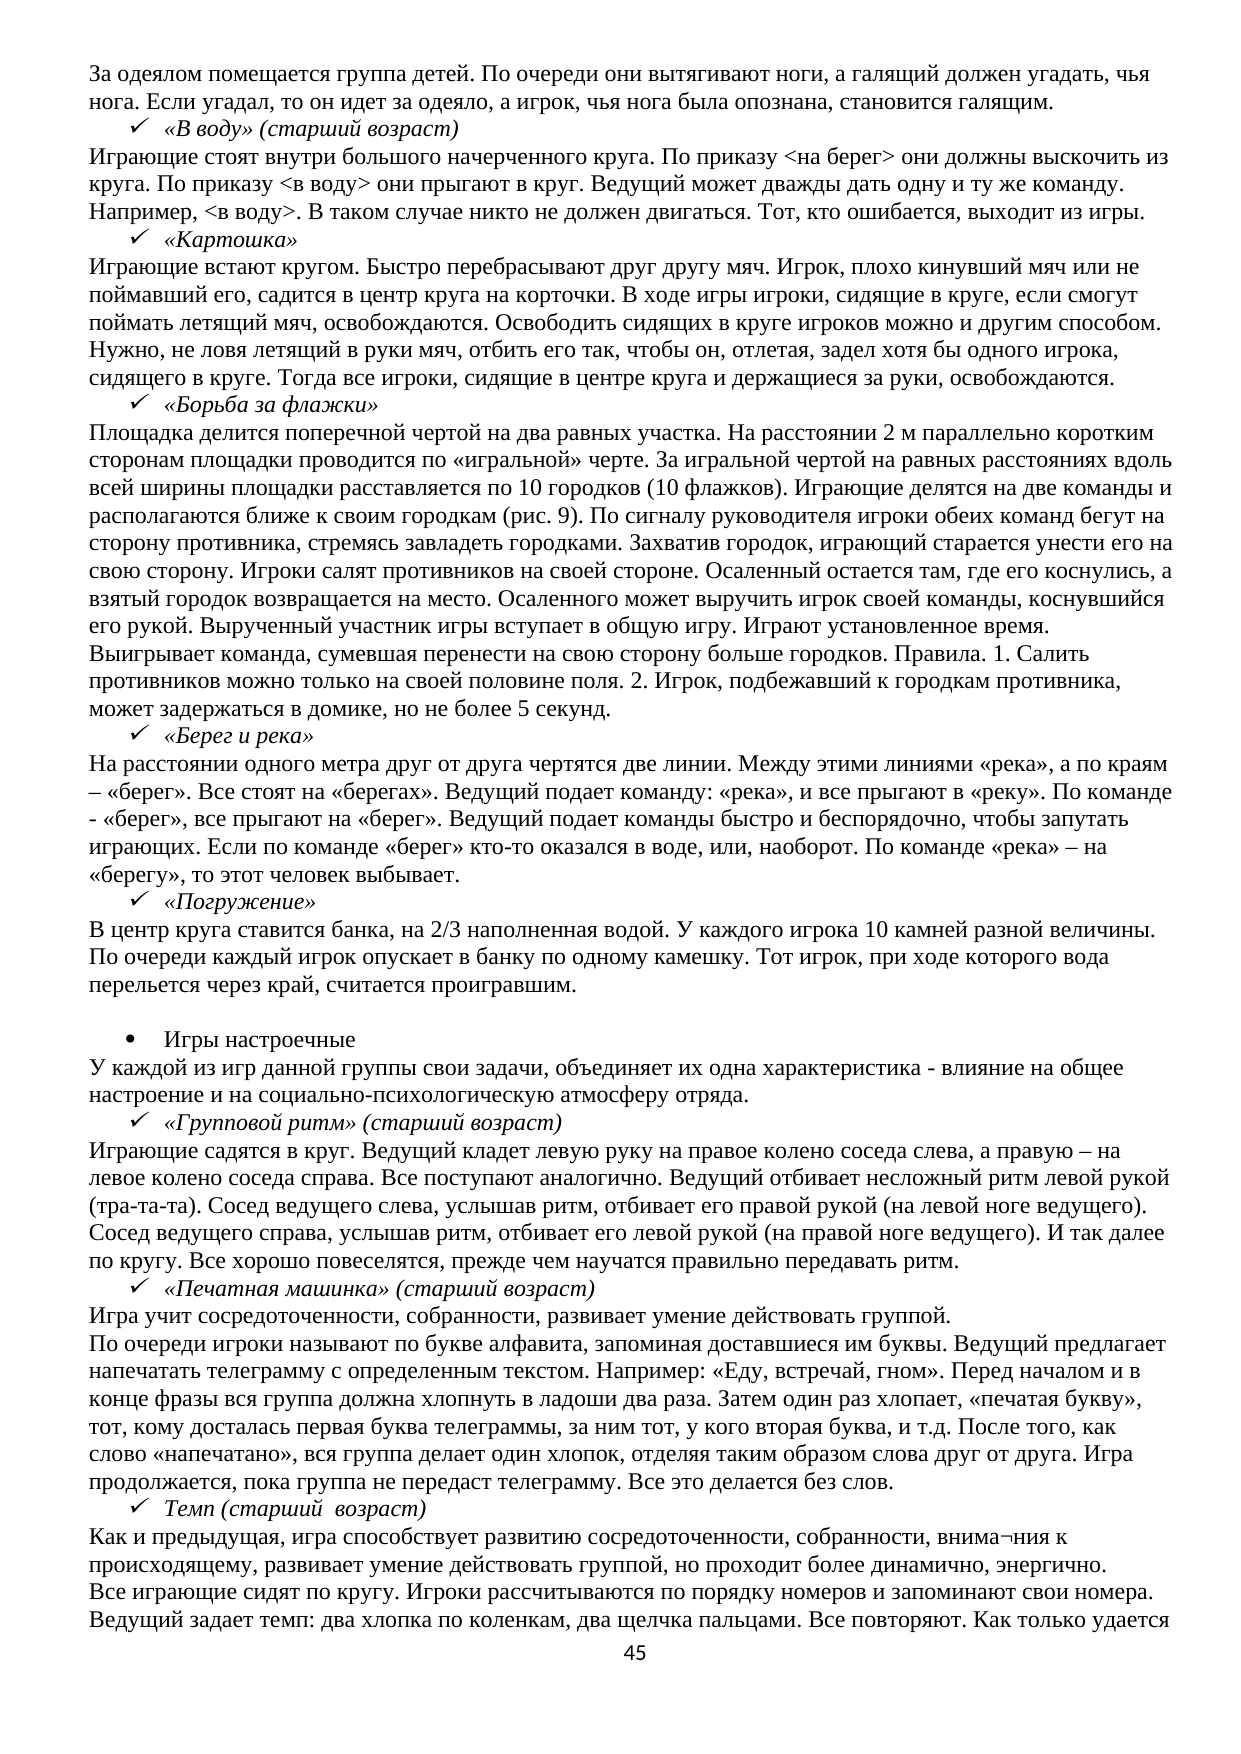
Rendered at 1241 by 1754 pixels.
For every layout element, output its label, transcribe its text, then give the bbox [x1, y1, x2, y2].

list «Печатная машинка» (старший возраст) [126, 1274, 1181, 1301]
list Игры настроечные [126, 1025, 1181, 1053]
text Играющие садятся в круг. Ведущий кладет левую руку на правое колено соседа слева, а правую – на левое колено соседа справа. Все поступают аналогично. Ведущий отбивает несложный ритм левой рукой (тра-та-та). Сосед ведущего слева, услышав ритм, отбивает его правой рукой (на левой ноге ведущего). Сосед ведущего справа, услышав ритм, отбивает его левой рукой (на правой ноге ведущего). И так далее по кругу. Все хорошо повеселятся, прежде чем научатся правильно передавать ритм. [89, 1136, 1181, 1274]
list «Погружение» [126, 887, 1181, 915]
list «В воду» (старший возраст) [126, 114, 1181, 142]
text Играющие стоят внутри большого начерченного круга. По приказу <на берег> они должны выскочить из круга. По приказу <в воду> они прыгают в круг. Ведущий может дважды дать одну и ту же команду. Например, <в воду>. В таком случае никто не должен двигаться. Тот, кто ошибается, выходит из игры. [89, 142, 1181, 225]
text Как и предыдущая, игра способствует развитию сосредоточенности, собранности, внима¬ния к происходящему, развивает умение действовать группой, но проходит более динамично, энергично. [89, 1522, 1181, 1577]
text В центр круга ставится банка, на 2/3 наполненная водой. У каждого игрока 10 камней разной величины. По очереди каждый игрок опускает в банку по одному камешку. Тот игрок, при ходе которого вода перельется через край, считается проигравшим. [89, 915, 1181, 998]
text У каждой из игр данной группы свои задачи, объединяет их одна характеристика - влияние на общее настроение и на социально-психологическую атмосферу отряда. [89, 1053, 1181, 1108]
text За одеялом помещается группа детей. По очереди они вытягивают ноги, а галящий должен угадать, чья нога. Если угадал, то он идет за одеяло, а игрок, чья нога была опознана, становится галящим. [89, 59, 1181, 114]
list Темп (старший возраст) [126, 1494, 1181, 1522]
text Игра учит сосредоточенности, собранности, развивает умение действовать группой. [89, 1301, 1181, 1329]
list «Берег и река» [126, 722, 1181, 749]
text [89, 1577, 1181, 1632]
text На расстоянии одного метра друг от друга чертятся две линии. Между этими линиями «река», а по краям – «берег». Все стоят на «берегах». Ведущий подает команду: «река», и все прыгают в «реку». По команде - «берег», все прыгают на «берег». Ведущий подает команды быстро и беспорядочно, чтобы запутать играющих. Если по команде «берег» кто-то оказался в воде, или, наоборот. По команде «река» – на «берегу», то этот человек выбывает. [89, 749, 1181, 887]
list «Групповой ритм» (старший возраст) [126, 1108, 1181, 1136]
list «Борьба за флажки» [126, 390, 1181, 418]
text Играющие встают кругом. Быстро перебрасывают друг другу мяч. Игрок, плохо кинувший мяч или не поймавший его, садится в центр круга на корточки. В ходе игры игроки, сидящие в круге, если смогут поймать летящий мяч, освобождаются. Освободить сидящих в круге игроков можно и другим способом. Нужно, не ловя летящий в руки мяч, отбить его так, чтобы он, отлетая, задел хотя бы одного игрока, сидящего в круге. Тогда все игроки, сидящие в центре круга и держащиеся за руки, освобождаются. [89, 252, 1181, 390]
text Площадка делится поперечной чертой на два равных участка. На расстоянии 2 м параллельно коротким сторонам площадки проводится по «игральной» черте. За игральной чертой на равных расстояниях вдоль всей ширины площадки расставляется по 10 городков (10 флажков). Играющие делятся на две команды и располагаются ближе к своим городкам (рис. 9). По сигналу руководителя игроки обеих команд бегут на сторону противника, стремясь завладеть городками. Захватив городок, играющий старается унести его на свою сторону. Игроки салят противников на своей стороне. Осаленный остается там, где его коснулись, а взятый городок возвращается на место. Осаленного может выручить игрок своей команды, коснувшийся его рукой. Вырученный участник игры вступает в общую игру. Играют установленное время. Выигрывает команда, сумевшая перенести на свою сторону больше городков. Правила. 1. Салить противников можно только на своей половине поля. 2. Игрок, подбежавший к городкам противника, может задержаться в домике, но не более 5 секунд. [89, 418, 1181, 722]
text По очереди игроки называют по букве алфавита, запоминая доставшиеся им буквы. Ведущий предлагает напечатать телеграмму с определенным текстом. Например: «Еду, встречай, гном». Перед началом и в конце фразы вся группа должна хлопнуть в ладоши два раза. Затем один раз хлопает, «печатая букву», тот, кому досталась первая буква телеграммы, за ним тот, у кого вторая буква, и т.д. После того, как слово «напечатано», вся группа делает один хлопок, отделяя таким образом слова друг от друга. Игра продолжается, пока группа не передаст телеграмму. Все это делается без слов. [89, 1329, 1181, 1494]
list «Картошка» [126, 225, 1181, 252]
